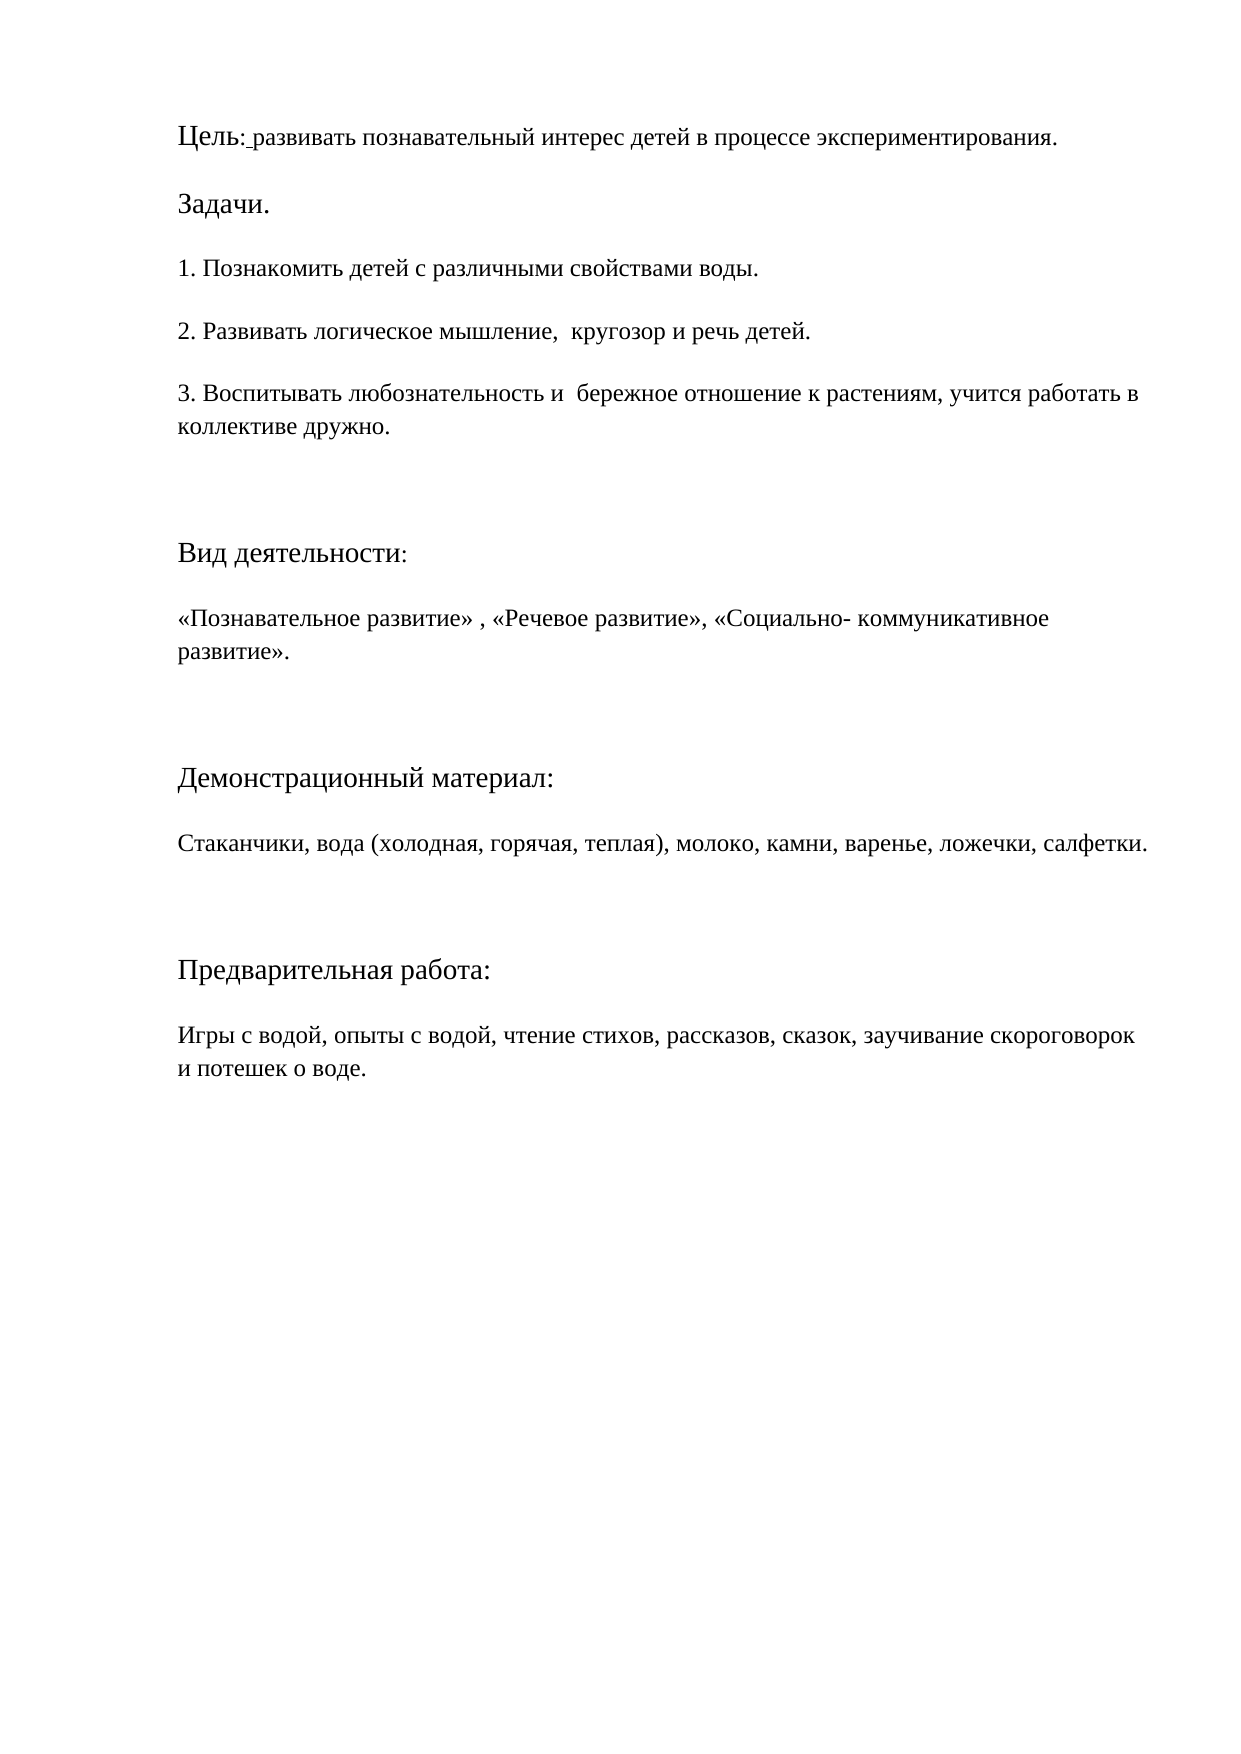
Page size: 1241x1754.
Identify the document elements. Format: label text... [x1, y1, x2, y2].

text «Познавательное развитие» , «Речевое развитие», «Социально- коммуникативное развитие». [177, 603, 1152, 665]
text Задачи. [177, 186, 1152, 219]
text Предварительная работа: [177, 952, 1152, 986]
text Игры с водой, опыты с водой, чтение стихов, рассказов, сказок, заучивание скороговорок и потешек о воде. [177, 1020, 1152, 1082]
text 2. Развивать логическое мышление, кругозор и речь детей. [177, 316, 1152, 344]
text Вид деятельности: [177, 535, 1152, 569]
text Стаканчики, вода (холодная, горячая, теплая), молоко, камни, варенье, ложечки, салфетки. [177, 828, 1152, 857]
text 1. Познакомить детей с различными свойствами воды. [177, 253, 1152, 282]
text Цель: развивать познавательный интерес детей в процессе экспериментирования. [177, 118, 1152, 152]
text 3. Воспитывать любознательность и бережное отношение к растениям, учится работать в коллективе дружно. [177, 378, 1152, 440]
text Демонстрационный материал: [177, 760, 1109, 794]
